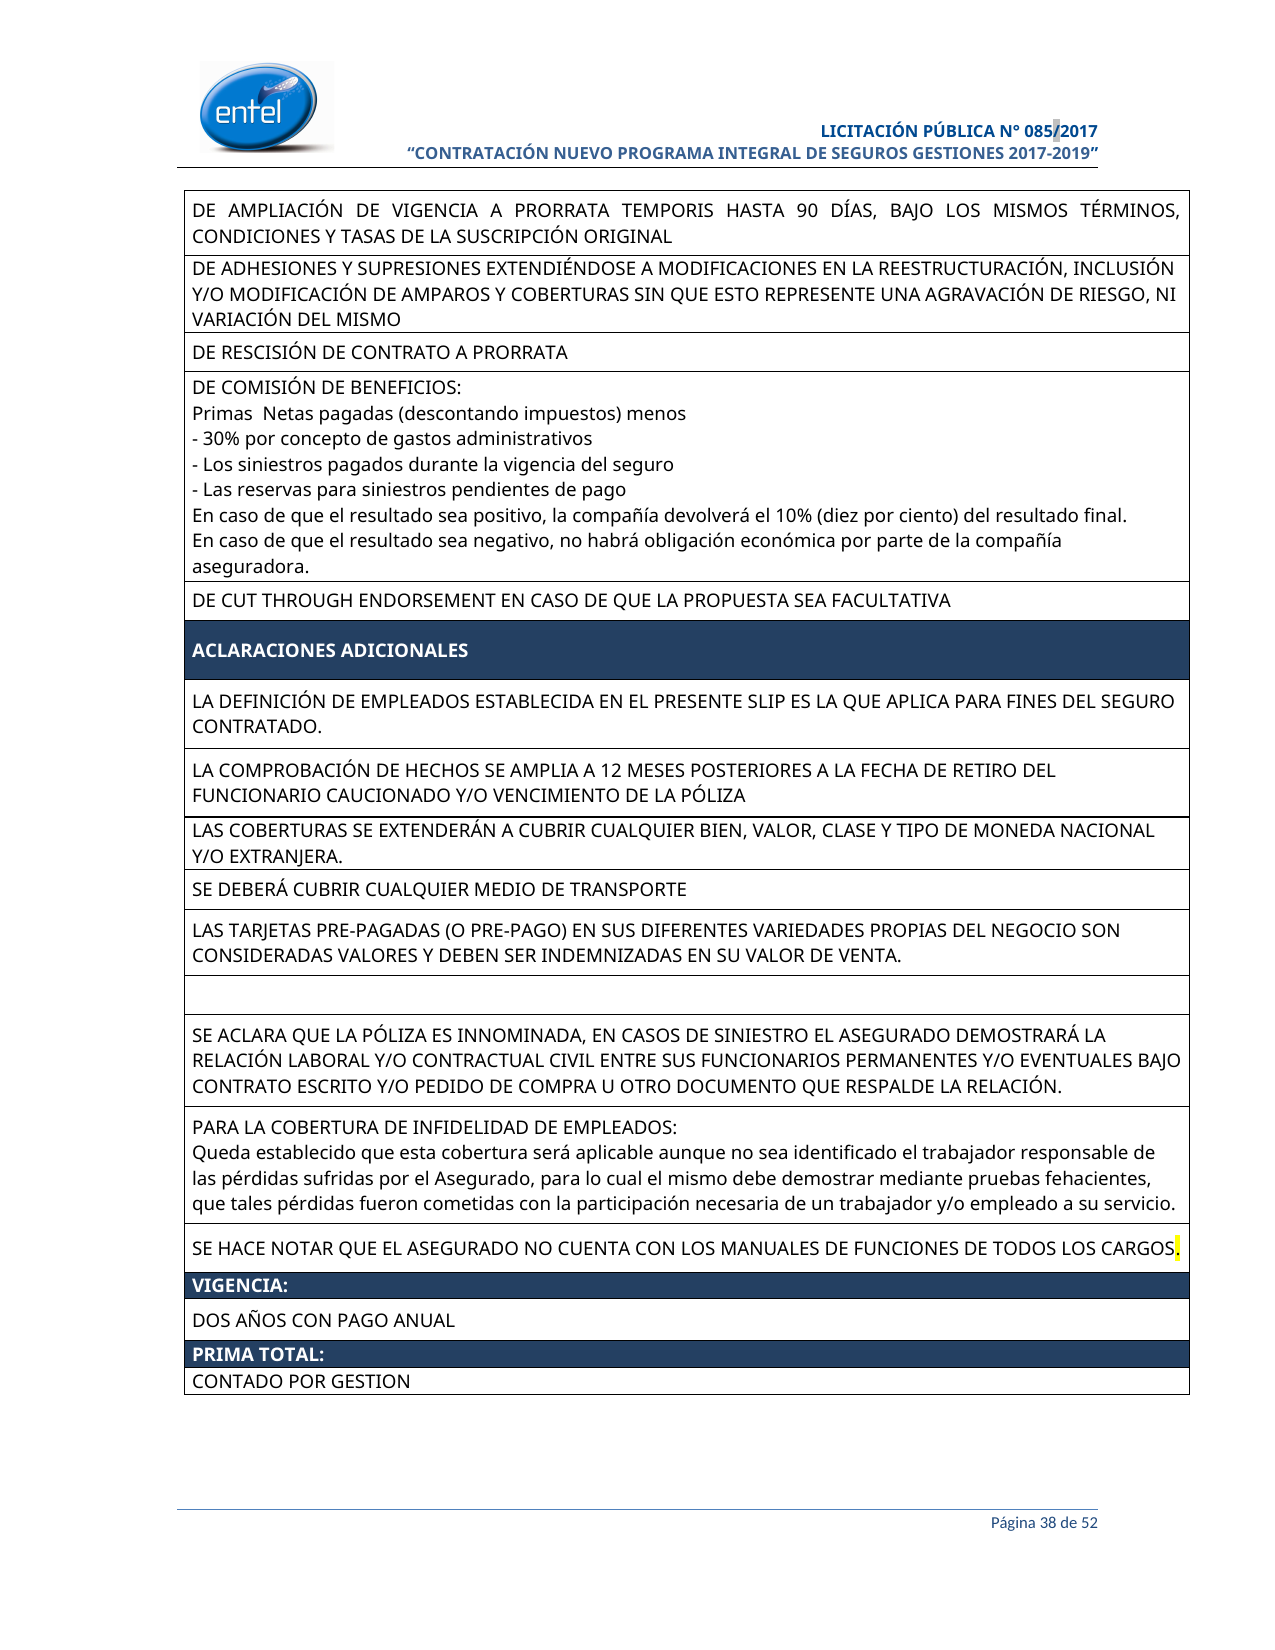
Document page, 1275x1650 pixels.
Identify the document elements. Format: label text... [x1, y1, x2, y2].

table_cell DE CUT THROUGH ENDORSEMENT EN CASO DE QUE LA PROPUESTA SEA FACULTATIVA [185, 582, 1189, 619]
table_cell DE RESCISIÓN DE CONTRATO A PRORRATA [185, 333, 1189, 371]
table_cell LA DEFINICIÓN DE EMPLEADOS ESTABLECIDA EN EL PRESENTE SLIP ES LA QUE APLICA PARA FINES DEL SEGURO CONTRATADO. [185, 680, 1189, 748]
table_cell DE COMISIÓN DE BENEFICIOS: Primas Netas pagadas (descontando impuestos) menos - 30% por concepto de gastos administrativos - Los siniestros pagados durante la vigencia del seguro - Las reservas para siniestros pendientes de pago En caso de que el resultado sea positivo, la compañía devolverá el 10% (diez por ciento) del resultado final. En caso de que el resultado sea negativo, no habrá obligación económica por parte de la compañía aseguradora. [185, 372, 1189, 581]
table_cell LAS TARJETAS PRE-PAGADAS (O PRE-PAGO) EN SUS DIFERENTES VARIEDADES PROPIAS DEL NEGOCIO SON CONSIDERADAS VALORES Y DEBEN SER INDEMNIZADAS EN SU VALOR DE VENTA. [185, 910, 1189, 975]
table_cell LA COMPROBACIÓN DE HECHOS SE AMPLIA A 12 MESES POSTERIORES A LA FECHA DE RETIRO DEL FUNCIONARIO CAUCIONADO Y/O VENCIMIENTO DE LA PÓLIZA [185, 749, 1189, 816]
table_cell SE ACLARA QUE LA PÓLIZA ES INNOMINADA, EN CASOS DE SINIESTRO EL ASEGURADO DEMOSTRARÁ LA RELACIÓN LABORAL Y/O CONTRACTUAL CIVIL ENTRE SUS FUNCIONARIOS PERMANENTES Y/O EVENTUALES BAJO CONTRATO ESCRITO Y/O PEDIDO DE COMPRA U OTRO DOCUMENTO QUE RESPALDE LA RELACIÓN. [185, 1015, 1189, 1106]
table_cell SE HACE NOTAR QUE EL ASEGURADO NO CUENTA CON LOS MANUALES DE FUNCIONES DE TODOS LOS CARGOS. [185, 1224, 1189, 1272]
table_cell VIGENCIA: [185, 1273, 1189, 1298]
table_cell [185, 976, 1189, 1014]
table_cell LAS COBERTURAS SE EXTENDERÁN A CUBRIR CUALQUIER BIEN, VALOR, CLASE Y TIPO DE MONEDA NACIONAL Y/O EXTRANJERA. [185, 818, 1189, 868]
table_cell DE ADHESIONES Y SUPRESIONES EXTENDIÉNDOSE A MODIFICACIONES EN LA REESTRUCTURACIÓN, INCLUSIÓN Y/O MODIFICACIÓN DE AMPAROS Y COBERTURAS SIN QUE ESTO REPRESENTE UNA AGRAVACIÓN DE RIESGO, NI VARIACIÓN DEL MISMO [185, 256, 1189, 332]
table_cell PARA LA COBERTURA DE INFIDELIDAD DE EMPLEADOS: Queda establecido que esta cobertura será aplicable aunque no sea identificado el trabajador responsable de las pérdidas sufridas por el Asegurado, para lo cual el mismo debe demostrar mediante pruebas fehacientes, que tales pérdidas fueron cometidas con la participación necesaria de un trabajador y/o empleado a su servicio. [185, 1107, 1189, 1223]
picture [199, 61, 335, 153]
table_cell DE AMPLIACIÓN DE VIGENCIA A PRORRATA TEMPORIS HASTA 90 DÍAS, BAJO LOS MISMOS TÉRMINOS, CONDICIONES Y TASAS DE LA SUSCRIPCIÓN ORIGINAL [185, 191, 1189, 254]
table_cell SE DEBERÁ CUBRIR CUALQUIER MEDIO DE TRANSPORTE [185, 870, 1189, 909]
table_cell PRIMA TOTAL: [185, 1341, 1189, 1367]
table_cell DOS AÑOS CON PAGO ANUAL [185, 1299, 1189, 1340]
table_cell ACLARACIONES ADICIONALES [185, 621, 1189, 679]
table_cell CONTADO POR GESTION [185, 1368, 1189, 1393]
